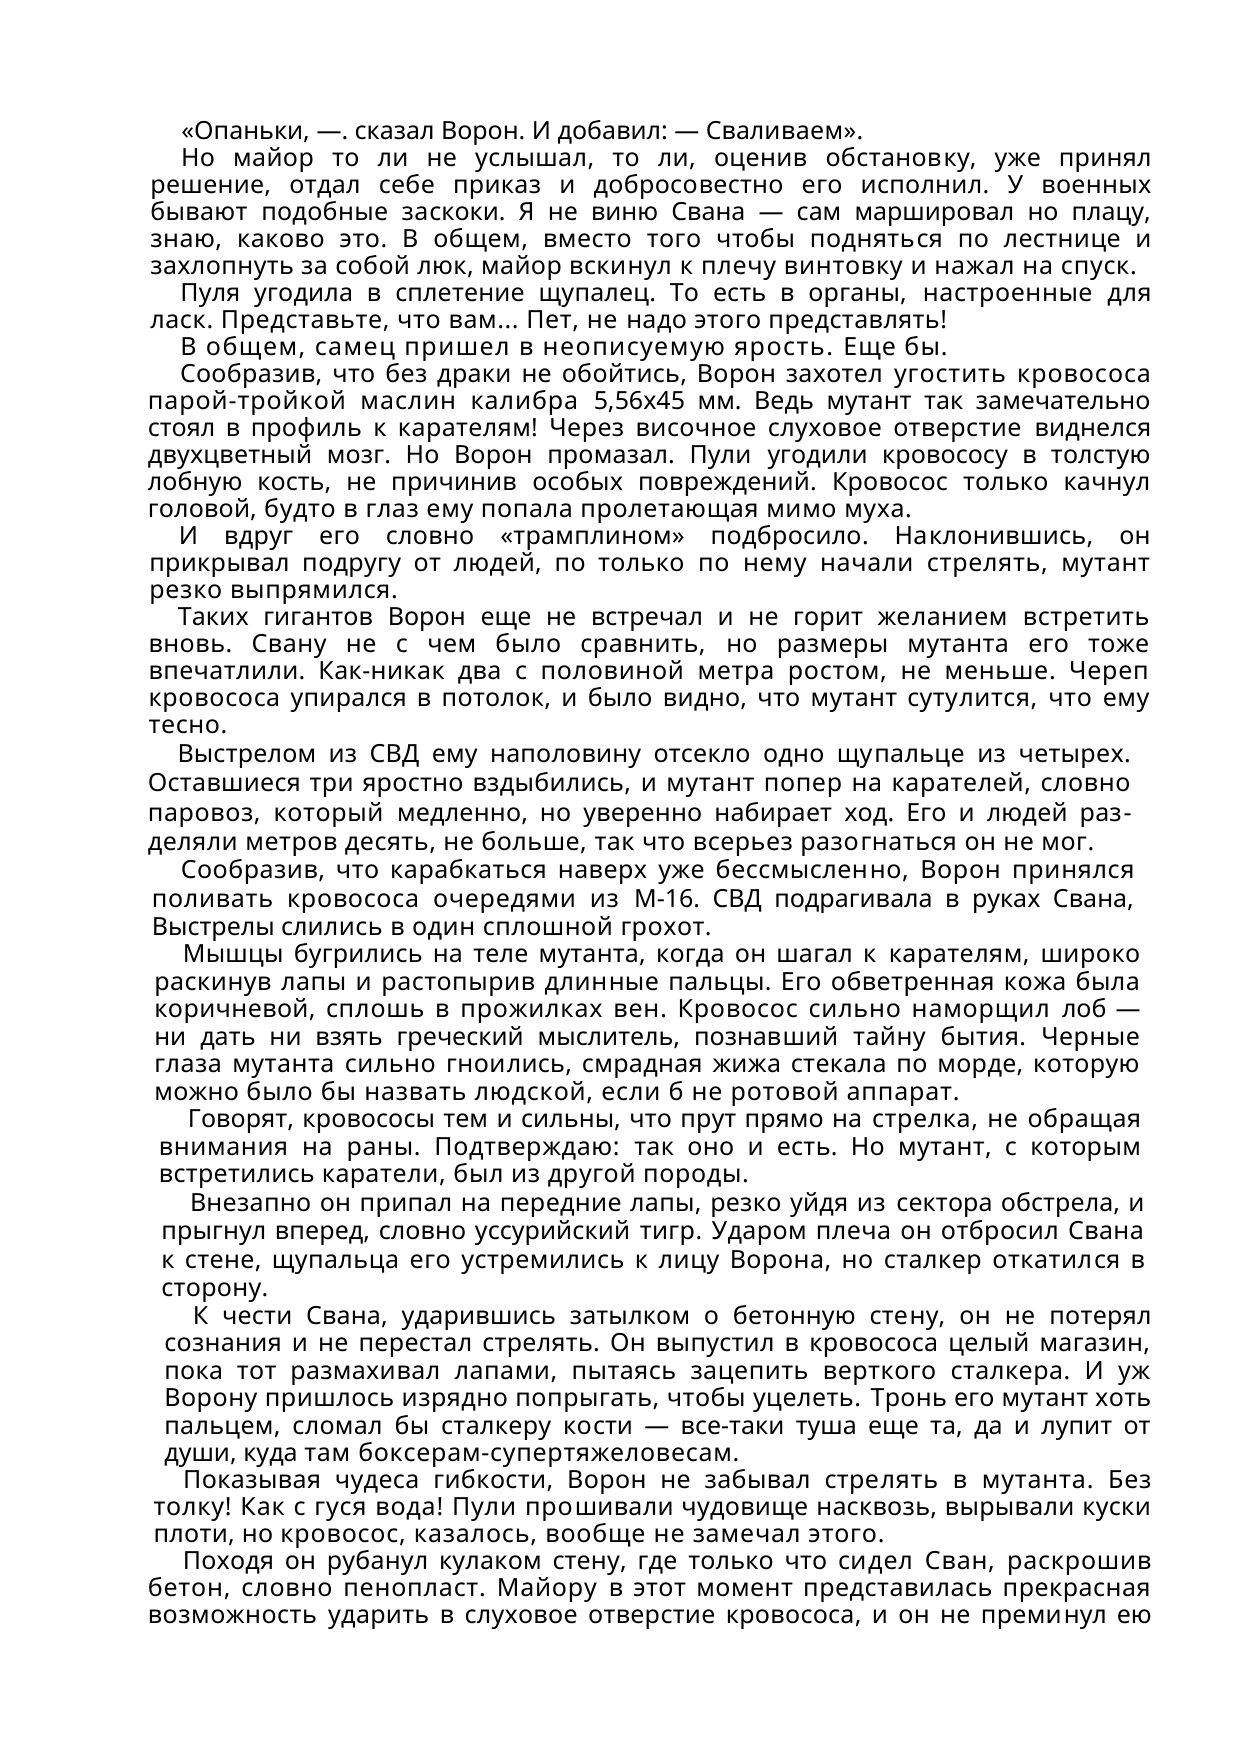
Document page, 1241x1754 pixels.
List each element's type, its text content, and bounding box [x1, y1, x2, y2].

text Внезапно он припал на передние лапы, резко уйдя из сектора обстрела, и прыгнул вперед, словно уссурийский тигр. Ударом плеча он отбросил Свана к стене, щупальца его устремились к лицу Ворона, но сталкер откатился в сторону. [161, 1188, 1145, 1302]
text Говорят, кровососы тем и сильны, что прут прямо на стрелка, не обращая внимания на раны. Подтверждаю: так оно и есть. Но мутант, с которым встретились каратели, был из другой породы. [159, 1106, 1142, 1188]
text Сообразив, что карабкаться наверх уже бессмысленно, Ворон принялся поливать кровососа очередями из М-16. СВД подрагивала в руках Свана, Выстрелы слились в один сплошной грохот. [152, 857, 1135, 941]
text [148, 1548, 1152, 1629]
text Таких гигантов Ворон еще не встречал и не горит желанием встретить вновь. Свану не с чем было сравнить, но размеры мутанта его тоже впечатлили. Как-никак два с половиной метра ростом, не меньше. Череп кровососа упирался в потолок, и было видно, что мутант сутулится, что ему тесно. [148, 604, 1150, 739]
text Сообразив, что без драки не обойтись, Ворон захотел угостить кровососа парой-тройкой маслин калибра 5,56x45 мм. Ведь мутант так замечательно стоял в профиль к карателям! Через височное слуховое отверстие виднелся двухцветный мозг. Но Ворон промазал. Пули угодили кровососу в толстую лобную кость, не причинив особых повреждений. Кровосос только качнул головой, будто в глаз ему попала пролетающая мимо муха. [148, 361, 1151, 523]
text Пуля угодила в сплетение щупалец. То есть в органы, настроенные для ласк. Представьте, что вам... Пет, не надо этого представлять! [150, 280, 1152, 334]
text «Опаньки, —. сказал Ворон. И добавил: — Сваливаем». [151, 118, 1152, 145]
text Мышцы бугрились на теле мутанта, когда он шагал к карателям, широко раскинув лапы и растопырив длинные пальцы. Его обветренная кожа была коричневой, сплошь в прожилках вен. Кровосос сильно наморщил лоб — ни дать ни взять греческий мыслитель, познавший тайну бытия. Черные глаза мутанта сильно гноились, смрадная жижа стекала по морде, которую можно было бы назвать людской, если б не ротовой аппарат. [154, 941, 1141, 1106]
text В общем, самец пришел в неописуемую ярость. Еще бы. [151, 334, 1151, 361]
text Показывая чудеса гибкости, Ворон не забывал стрелять в мутанта. Без толку! Как с гуся вода! Пули прошивали чудовище насквозь, вырывали куски плоти, но кровосос, казалось, вообще не замечал этого. [153, 1467, 1152, 1548]
text К чести Свана, ударившись затылком о бетонную стену, он не потерял сознания и не перестал стрелять. Он выпустил в кровососа целый магазин, пока тот размахивал лапами, пытаясь зацепить верткого сталкера. И уж Ворону пришлось изрядно попрыгать, чтобы уцелеть. Тронь его мутант хоть пальцем, сломал бы сталкеру кости — все-таки туша еще та, да и лупит от души, куда там боксерам-супертяжеловесам. [164, 1302, 1152, 1467]
text Но майор то ли не услышал, то ли, оценив обстановку, уже принял решение, отдал себе приказ и добросовестно его исполнил. У военных бывают подобные заскоки. Я не виню Свана — сам маршировал но плацу, знаю, каково это. В общем, вместо того чтобы подняться по лестнице и захлопнуть за собой люк, майор вскинул к плечу винтовку и нажал на спуск. [150, 145, 1152, 280]
text И вдруг его словно «трамплином» подбросило. Наклонившись, он прикрывал подругу от людей, по только по нему начали стрелять, мутант резко выпрямился. [149, 523, 1151, 604]
text Выстрелом из СВД ему наполовину отсекло одно щупальце из четырех. Оставшиеся три яростно вздыбились, и мутант попер на карателей, словно паровоз, который медленно, но уверенно набирает ход. Его и людей разделяли метров десять, не больше, так что всерьез разогнаться он не мог. [148, 739, 1131, 857]
